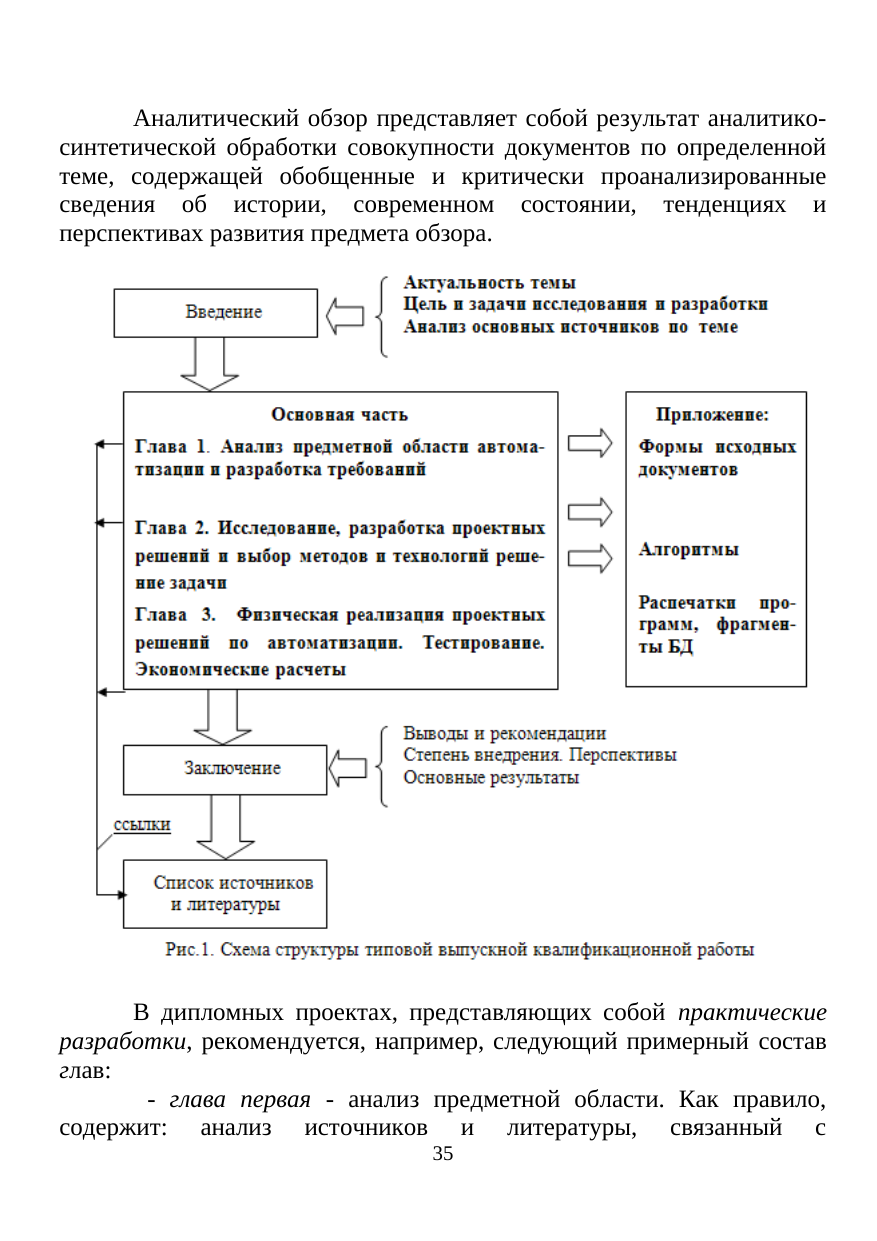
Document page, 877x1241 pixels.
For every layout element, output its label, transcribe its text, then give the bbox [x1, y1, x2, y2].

list Аналитический обзор представляет собой результат аналитико-синтетической обработки совокупности документов по определенной теме, содержащей обобщенные и критически проанализированные сведения об истории, современном состоянии, тенденциях и перспективах развития предмета обзора. [59, 103, 827, 247]
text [59, 1084, 827, 1141]
picture [59, 270, 826, 969]
list В дипломных проектах, представляющих собой практические разработки, рекомендуется, например, следующий примерный состав глав: [59, 997, 827, 1084]
